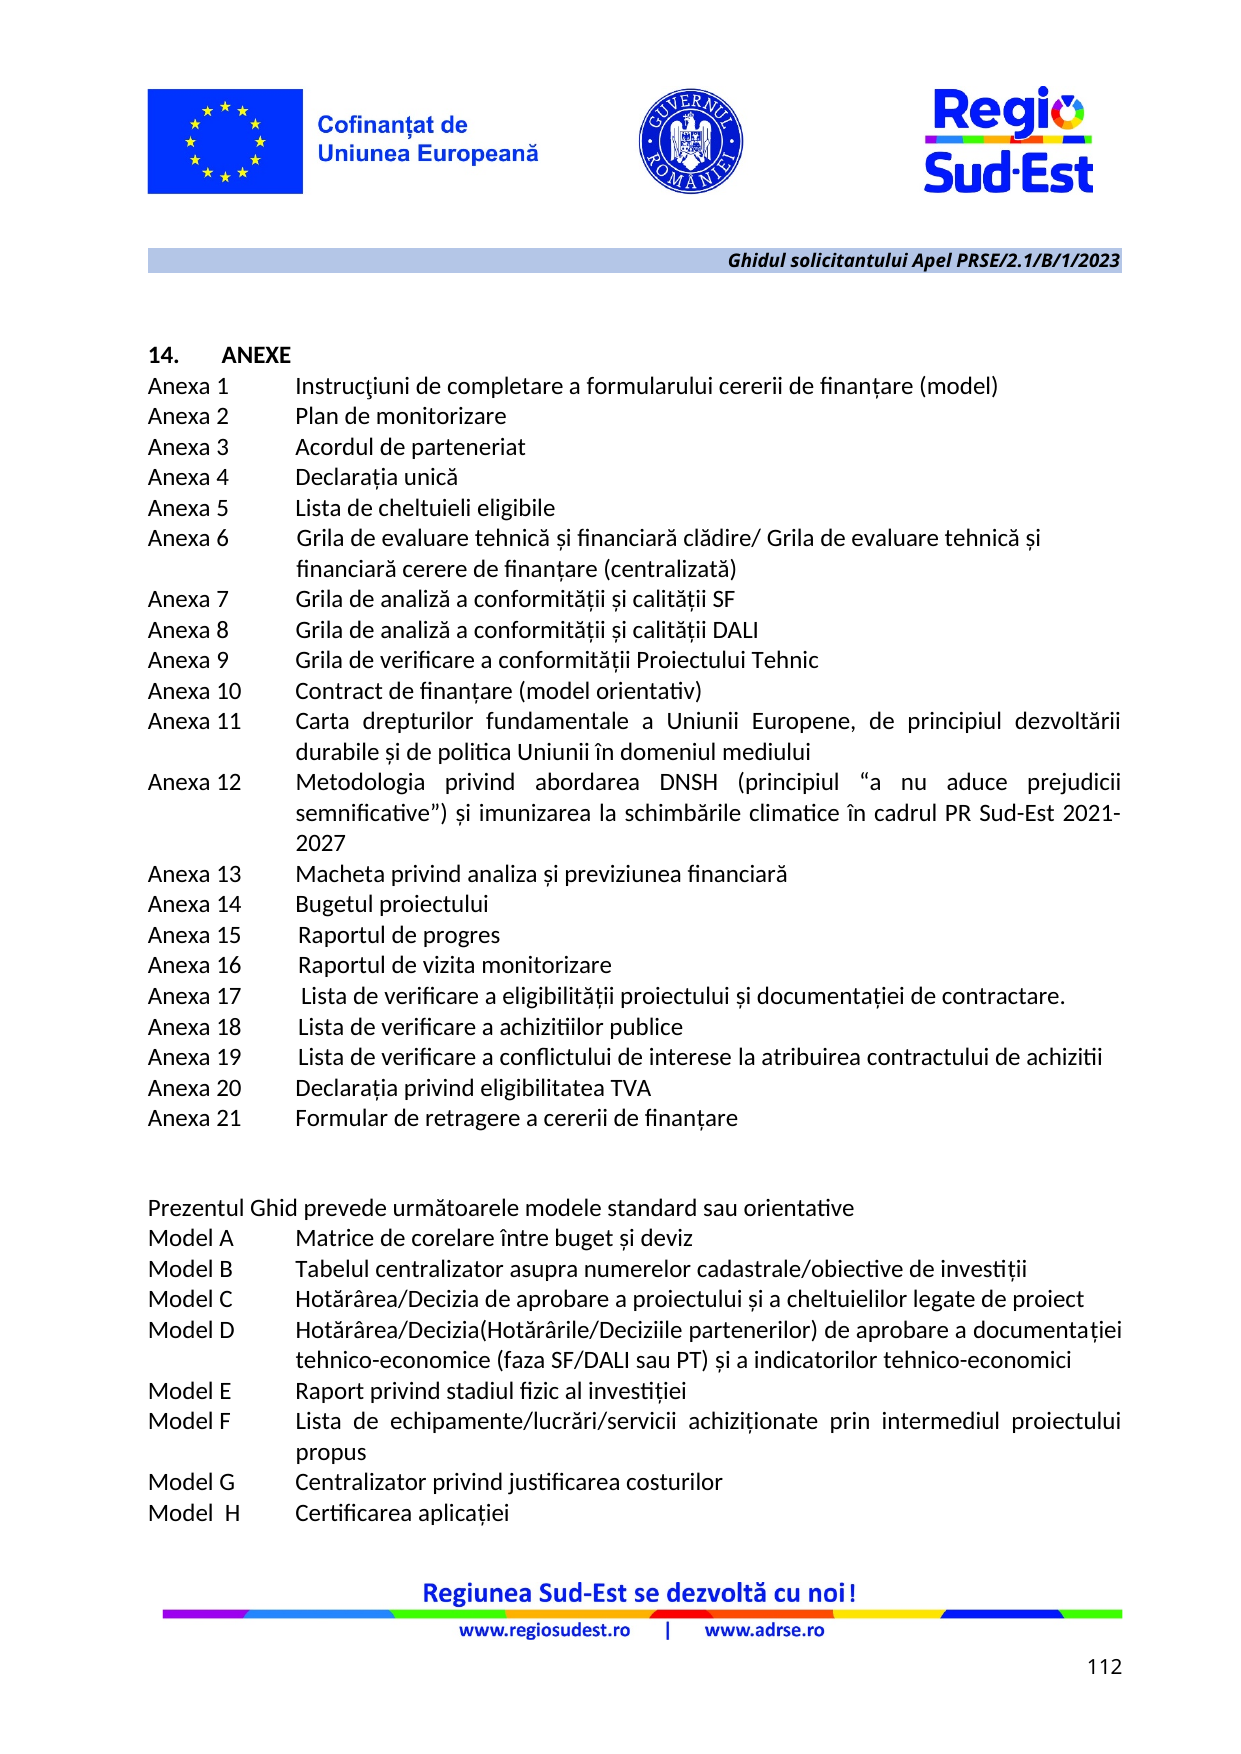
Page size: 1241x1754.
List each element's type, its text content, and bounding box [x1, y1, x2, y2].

text Anexa 20 Declaraţia privind eligibilitatea TVA [148, 1072, 1122, 1102]
text Anexa 16 Raportul de vizita monitorizare [148, 950, 1122, 980]
list Model C Hotărârea/Decizia de aprobare a proiectului și a cheltuielilor legate de proiect [148, 1283, 1122, 1314]
picture [147, 86, 1093, 195]
list Model D Hotărârea/Decizia(Hotărârile/Deciziile partenerilor) de aprobare a documentaţiei tehnico-economice (faza SF/DALI sau PT) şi a indicatorilor tehnico-economici [148, 1314, 1122, 1375]
list Anexa 6 Grila de evaluare tehnică şi financiară clădire/ Grila de evaluare tehnică și [148, 522, 1122, 553]
subtitle ANEXE [148, 339, 1122, 370]
list Anexa 18 Lista de verificare a achizitiilor publice [148, 1011, 1122, 1041]
list Anexa 4 Declaraţia unică [148, 461, 1122, 492]
list Anexa 3 Acordul de parteneriat [148, 431, 1122, 461]
list Anexa 14 Bugetul proiectului [148, 889, 1122, 919]
list Model F Lista de echipamente/lucrări/servicii achiziționate prin intermediul proiectului propus [148, 1405, 1122, 1466]
text Anexa 21 Formular de retragere a cererii de finanţare [148, 1102, 1122, 1133]
list Anexa 7 Grila de analiză a conformității și calității SF [148, 583, 1122, 614]
list Model H Certificarea aplicaţiei [148, 1497, 1122, 1527]
list Anexa 1 Instrucţiuni de completare a formularului cererii de finanţare (model) [148, 370, 1122, 400]
list Anexa 11 Carta drepturilor fundamentale a Uniunii Europene, de principiul dezvoltării durabile și de politica Uniunii în domeniul mediului [148, 706, 1122, 767]
picture [162, 1582, 1123, 1640]
list Anexa 8 Grila de analiză a conformității și calității DALI [148, 614, 1122, 644]
list Anexa 17 Lista de verificare a eligibilităţii proiectului şi documentației de contractare. [148, 980, 1122, 1011]
text Anexa 15 Raportul de progres [148, 919, 1122, 950]
list Model A Matrice de corelare între buget şi deviz [148, 1222, 1122, 1253]
list Model E Raport privind stadiul fizic al investiţiei [148, 1375, 1122, 1405]
list financiară cerere de finanţare (centralizată) [223, 553, 1122, 583]
list Anexa 13 Macheta privind analiza și previziunea financiară [148, 858, 1122, 889]
list Anexa 9 Grila de verificare a conformităţii Proiectului Tehnic [148, 644, 1122, 675]
list Anexa 19 Lista de verificare a conflictului de interese la atribuirea contractului de achizitii [148, 1041, 1122, 1072]
list Prezentul Ghid prevede următoarele modele standard sau orientative [148, 1192, 1122, 1222]
list Anexa 2 Plan de monitorizare [148, 400, 1122, 431]
list Model B Tabelul centralizator asupra numerelor cadastrale/obiective de investiţii [148, 1253, 1122, 1283]
list Anexa 5 Lista de cheltuieli eligibile [148, 492, 1122, 522]
list Anexa 12 Metodologia privind abordarea DNSH (principiul “a nu aduce prejudicii semnificative”) și imunizarea la schimbările climatice în cadrul PR Sud-Est 2021-2027 [148, 767, 1122, 858]
list Model G Centralizator privind justificarea costurilor [148, 1466, 1122, 1497]
list Anexa 10 Contract de finanţare (model orientativ) [148, 675, 1122, 706]
